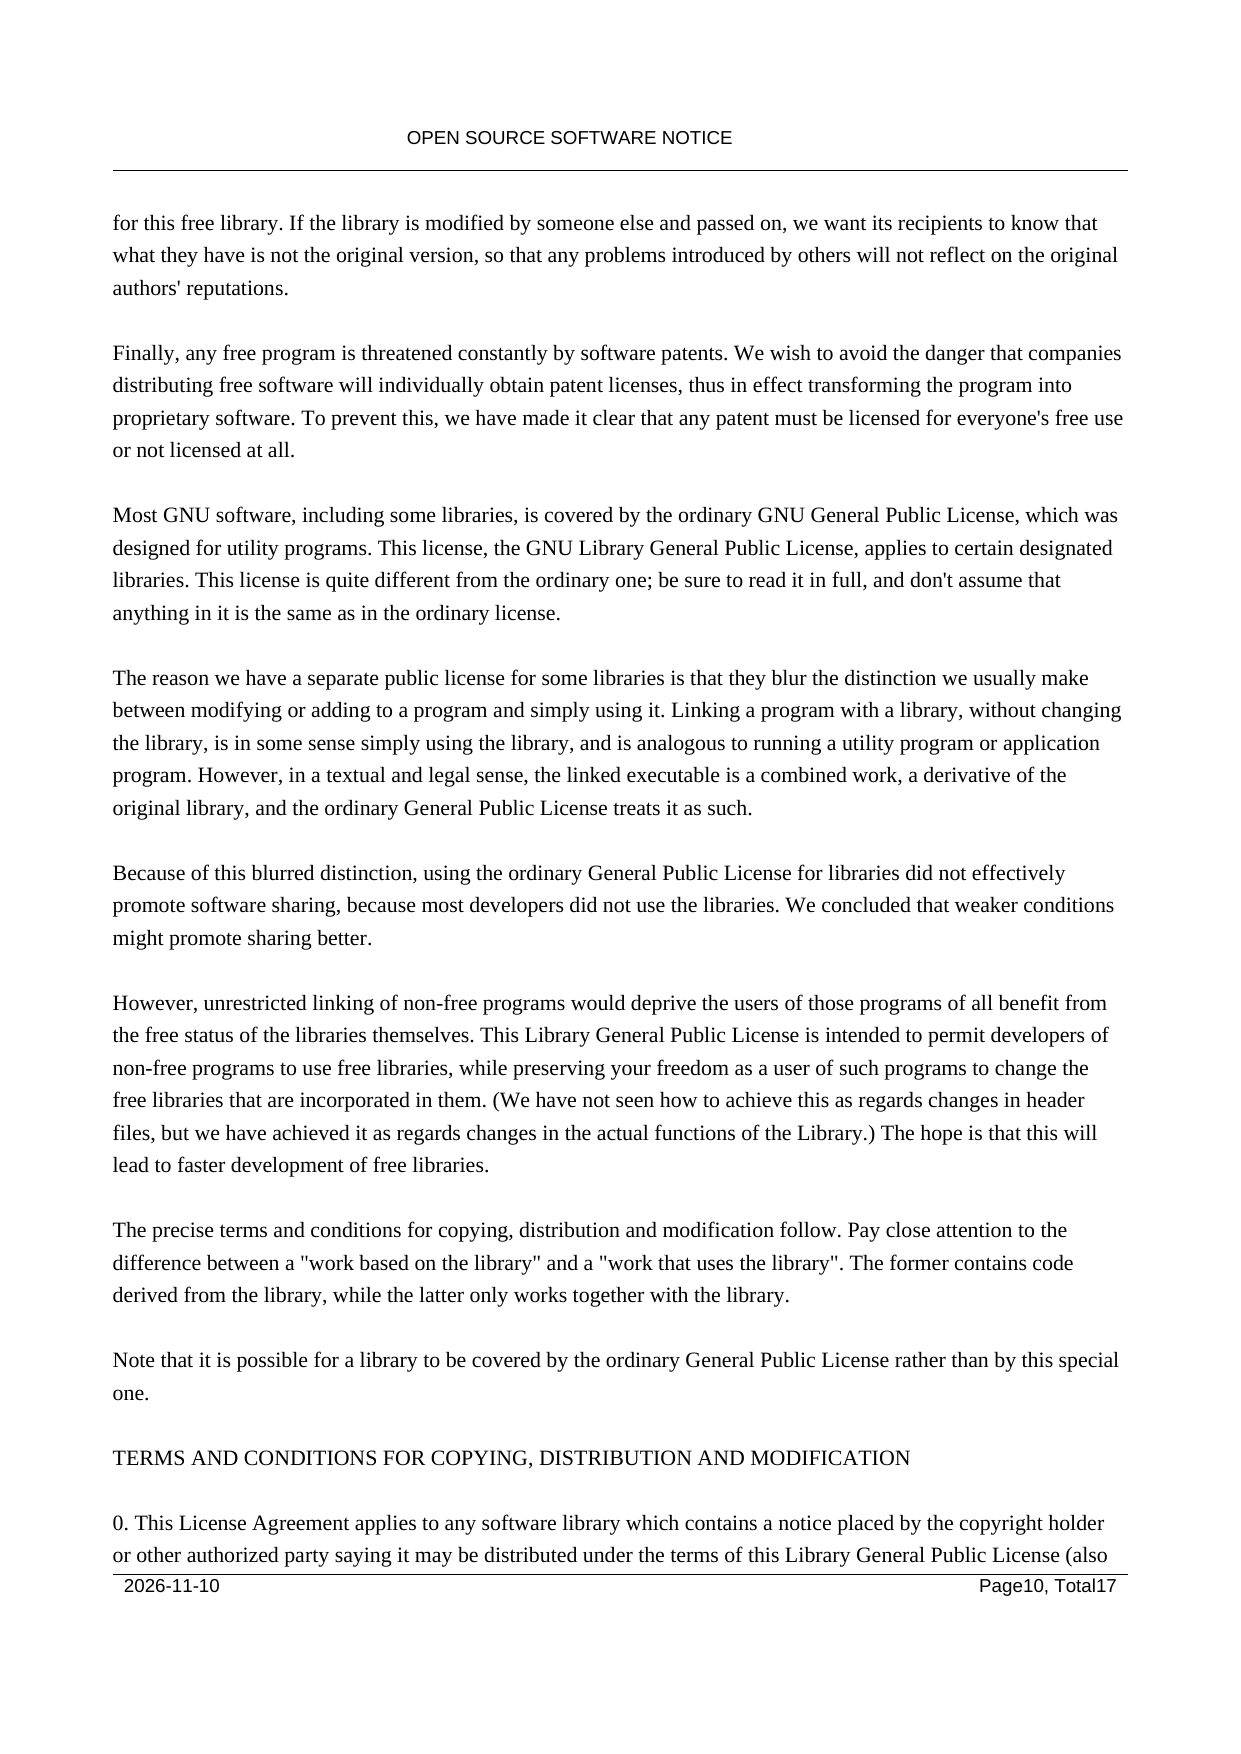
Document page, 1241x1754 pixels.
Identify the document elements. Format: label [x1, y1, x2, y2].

text [112, 206, 1128, 1571]
